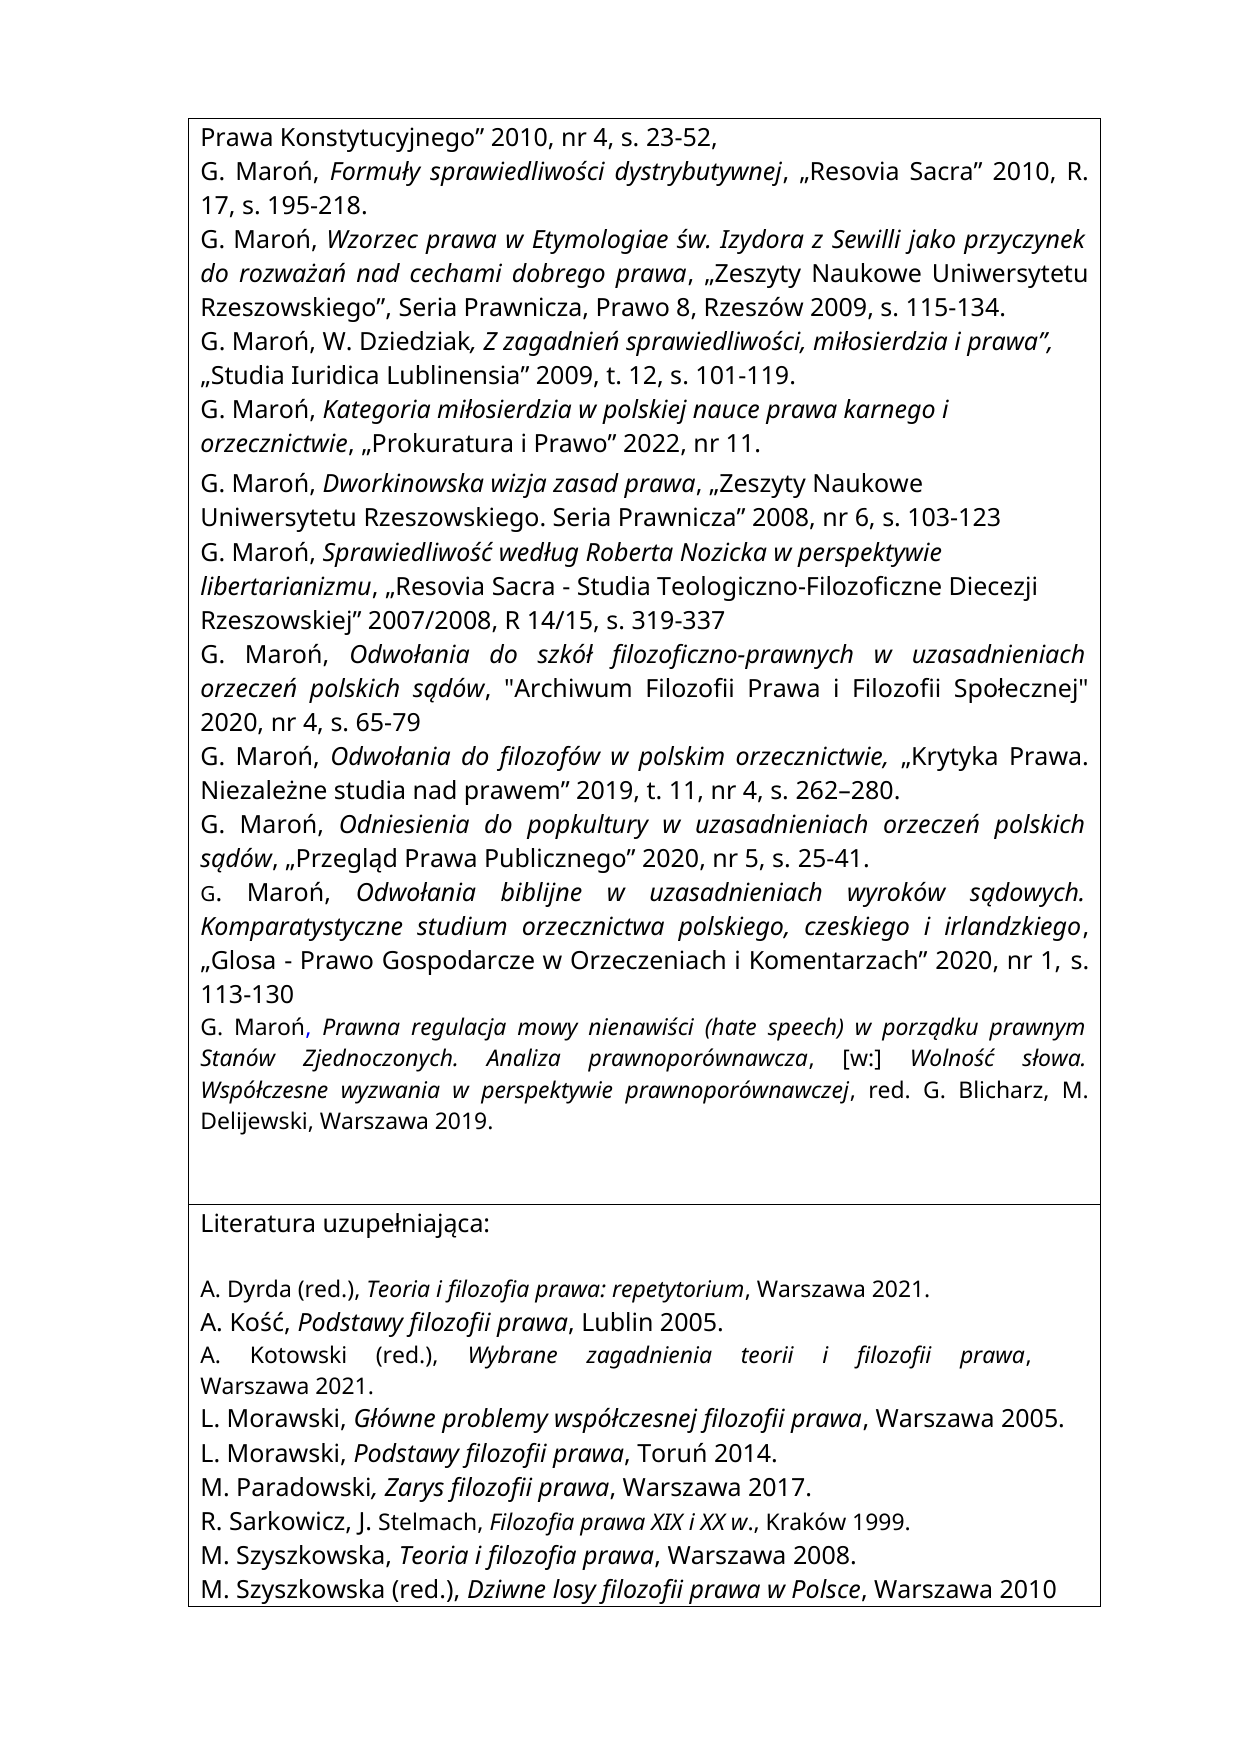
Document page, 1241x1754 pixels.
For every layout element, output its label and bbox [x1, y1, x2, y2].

table_header [189, 119, 1100, 1204]
table_cell [189, 1205, 1100, 1606]
